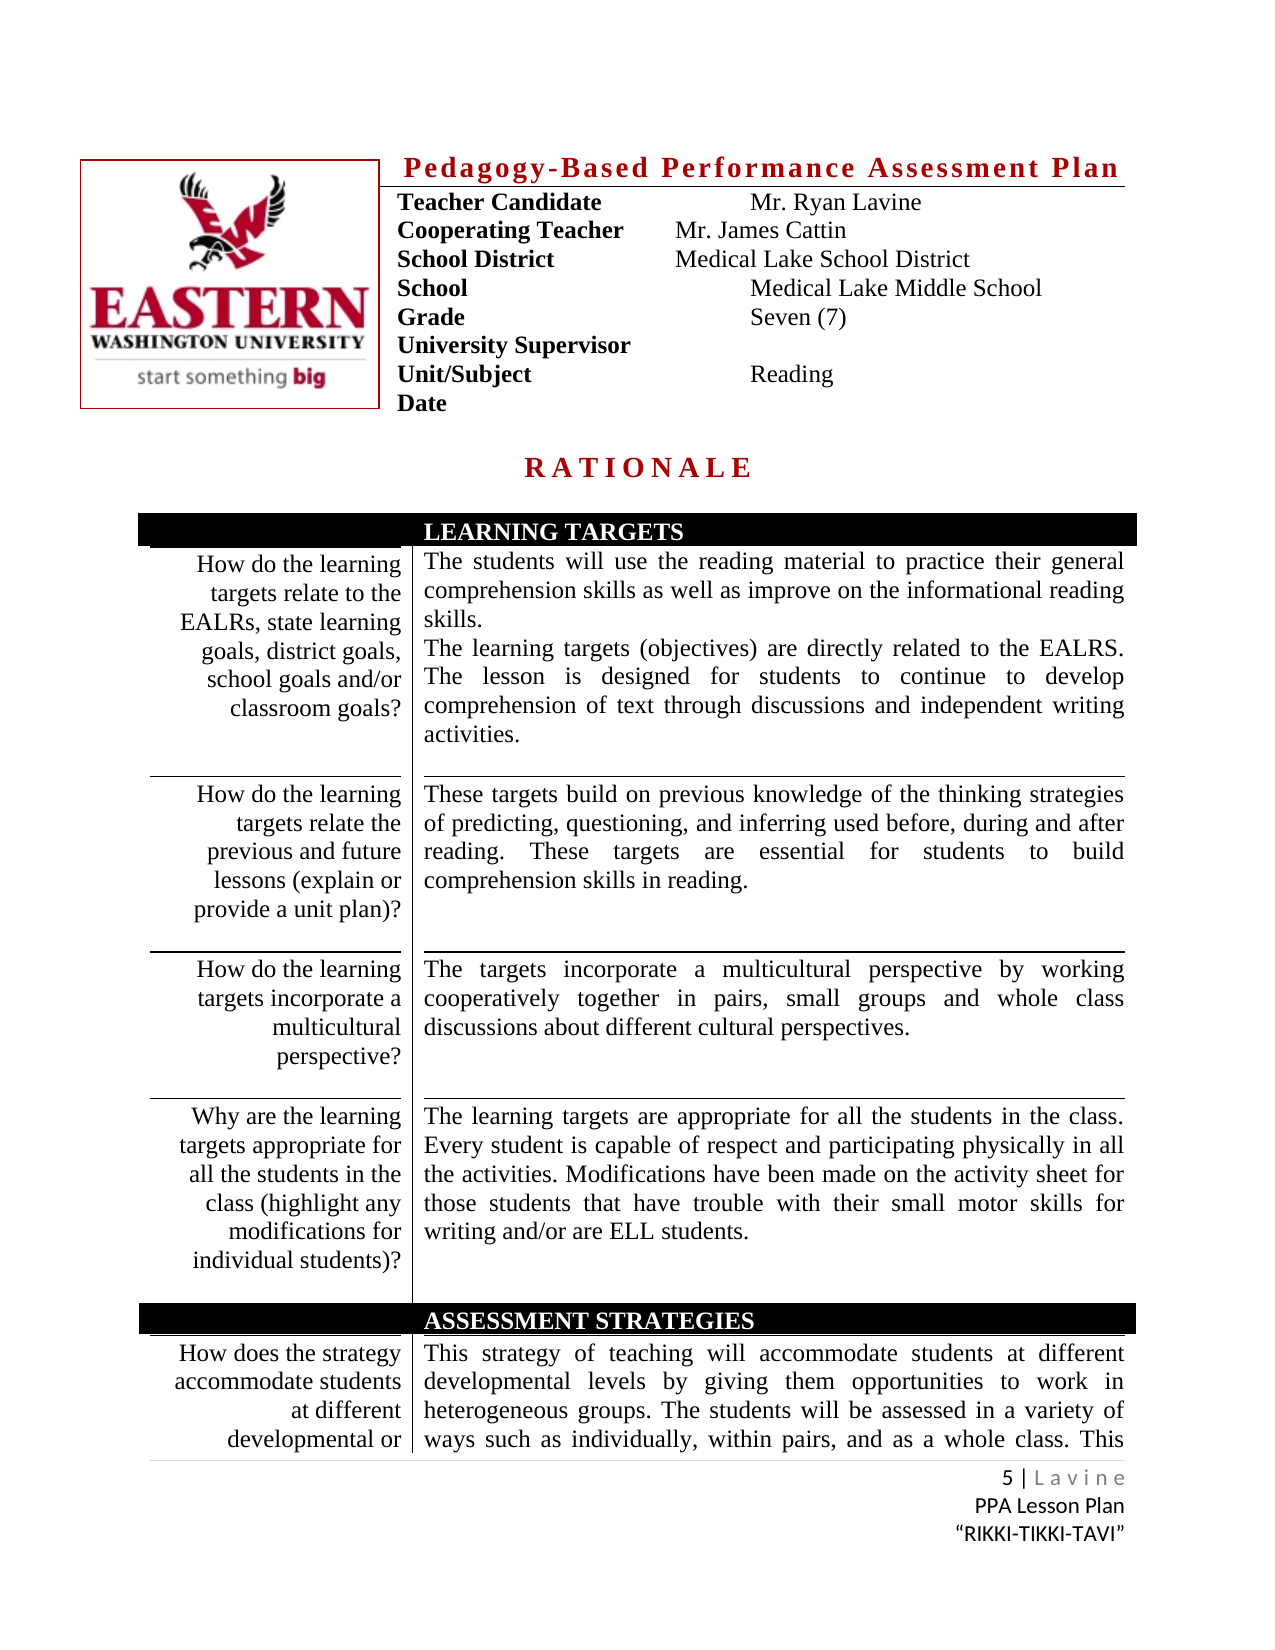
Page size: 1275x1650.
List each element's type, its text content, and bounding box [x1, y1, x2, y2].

text Teacher Candidate Mr. Ryan Lavine [380, 187, 1125, 215]
text Date [150, 388, 1125, 417]
table_cell The learning targets are appropriate for all the students in the class. Every student is capable of respect and participating physically in all the activities. Modifications have been made on the activity sheet for those students that have trouble with their small motor skills for writing and/or are ELL students. [413, 1098, 1136, 1303]
table_cell These targets build on previous knowledge of the thinking strategies of predicting, questioning, and inferring used before, during and after reading. These targets are essential for students to build comprehension skills in reading. [413, 776, 1136, 951]
text Cooperating Teacher Mr. James Cattin [380, 215, 1125, 244]
table_cell How do the learning targets incorporate a multicultural perspective? [139, 951, 412, 1098]
table_cell [139, 1303, 412, 1334]
table_cell The targets incorporate a multicultural perspective by working cooperatively together in pairs, small groups and whole class discussions about different cultural perspectives. [413, 951, 1136, 1098]
table_cell How do the learning targets relate to the EALRs, state learning goals, district goals, school goals and/or classroom goals? [139, 546, 412, 776]
picture [81, 161, 378, 408]
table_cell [139, 1335, 412, 1453]
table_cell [413, 1335, 1136, 1453]
table_cell How do the learning targets relate the previous and future lessons (explain or provide a unit plan)? [139, 776, 412, 951]
table_cell ASSESSMENT STRATEGIES [413, 1303, 1136, 1334]
text Grade Seven (7) [380, 302, 1125, 330]
text University Supervisor [380, 330, 1125, 359]
text School [380, 273, 1125, 302]
text Pedagogy-Based Performance Assessment Plan [150, 150, 1125, 186]
table_cell Why are the learning targets appropriate for all the students in the class (highlight any modifications for individual students)? [139, 1098, 412, 1303]
table_cell The students will use the reading material to practice their general comprehension skills as well as improve on the informational reading skills. The learning targets (objectives) are directly related to the EALRS. The lesson is designed for students to continue to develop comprehension of text through discussions and independent writing activities. [413, 546, 1136, 776]
text School District [380, 244, 1125, 273]
text Unit/Subject Reading [380, 359, 1125, 388]
table_header LEARNING TARGETS [413, 514, 1136, 545]
text RATIONALE [150, 450, 1125, 484]
table_header [139, 514, 412, 545]
